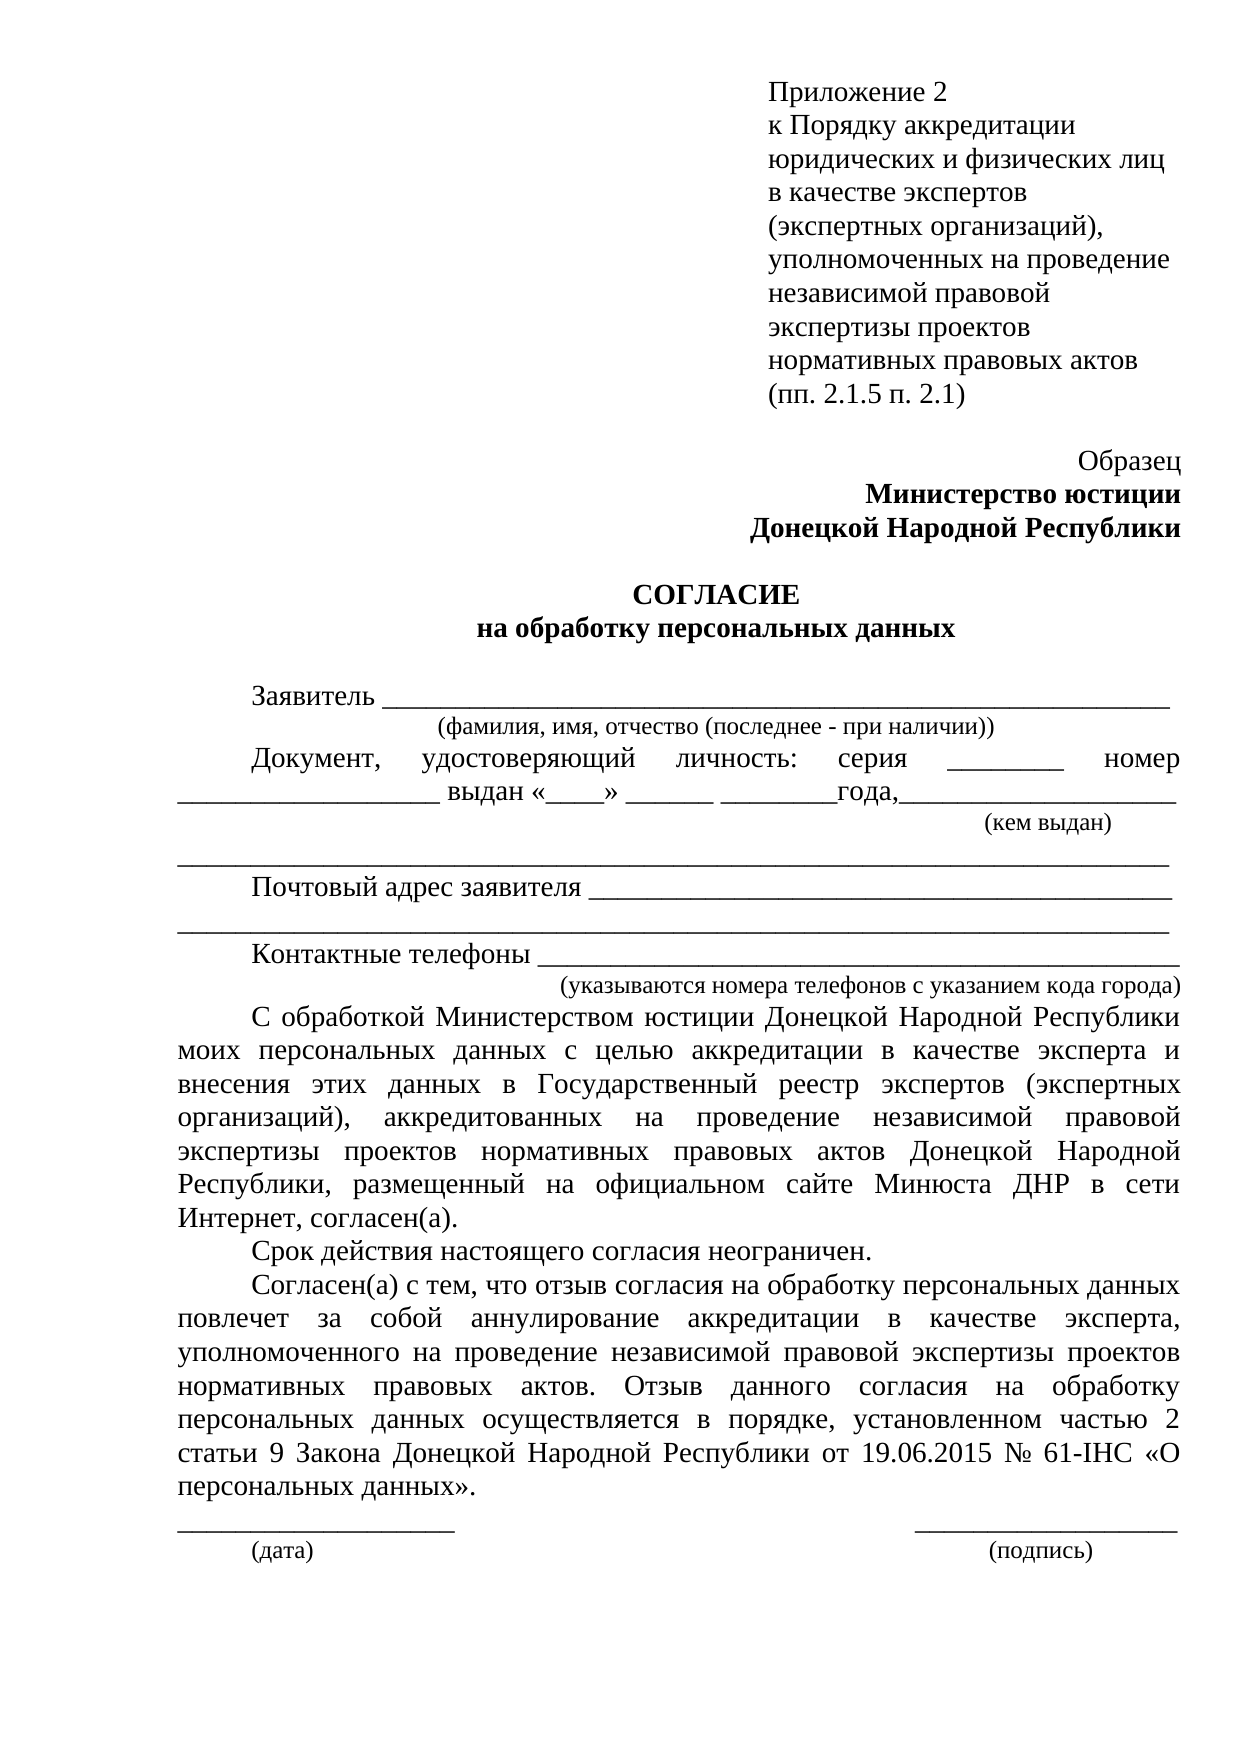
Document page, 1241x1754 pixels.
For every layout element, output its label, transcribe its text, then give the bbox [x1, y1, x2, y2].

text Контактные телефоны ____________________________________________ [177, 936, 1181, 970]
text независимой правовой [177, 275, 1181, 309]
text нормативных правовых актов [177, 342, 1181, 376]
text к Порядку аккредитации [177, 107, 1181, 141]
text уполномоченных на проведение [177, 242, 1181, 275]
text (экспертных организаций), [177, 208, 1181, 242]
text (указываются номера телефонов с указанием кода города) [177, 970, 1181, 999]
text Согласен(а) с тем, что отзыв согласия на обработку персональных данных повлечет за собой аннулирование аккредитации в качестве эксперта, уполномоченного на проведение независимой правовой экспертизы проектов нормативных правовых актов. Отзыв данного согласия на обработку персональных данных осуществляется в порядке, установленном частью 2 статьи 9 Закона Донецкой Народной Республики от 19.06.2015 № 61-IHC «О персональных данных». [177, 1267, 1181, 1502]
text Заявитель ______________________________________________________ [177, 678, 1181, 711]
text экспертизы проектов [177, 309, 1181, 342]
text Срок действия настоящего согласия неограничен. [177, 1233, 1181, 1267]
text (кем выдан) [841, 807, 1181, 836]
text (дата) (подпись) [177, 1535, 1181, 1564]
text ___________________ __________________ [177, 1502, 1181, 1535]
text Образец [177, 443, 1181, 476]
text в качестве экспертов [177, 174, 1181, 208]
text (пп. 2.1.5 п. 2.1) [177, 376, 1181, 409]
text Документ, удостоверяющий личность: серия ________ номер __________________ выдан «____» ______ ________года,___________________ [177, 740, 1181, 807]
text ____________________________________________________________________ [177, 903, 1181, 936]
text (фамилия, имя, отчество (последнее - при наличии)) [177, 711, 1181, 740]
text С обработкой Министерством юстиции Донецкой Народной Республики моих персональных данных с целью аккредитации в качестве эксперта и внесения этих данных в Государственный реестр экспертов (экспертных организаций), аккредитованных на проведение независимой правовой экспертизы проектов нормативных правовых актов Донецкой Народной Республики, размещенный на официальном сайте Минюста ДНР в сети Интернет, согласен(а). [177, 999, 1181, 1233]
text Министерство юстиции [177, 476, 1181, 510]
text Донецкой Народной Республики [177, 510, 1181, 543]
text Почтовый адрес заявителя ________________________________________ [177, 869, 1181, 903]
text на обработку персональных данных [177, 611, 1181, 644]
text СОГЛАСИЕ [177, 577, 1181, 611]
text Приложение 2 [177, 74, 1181, 107]
text ____________________________________________________________________ [177, 836, 1181, 869]
text юридических и физических лиц [177, 141, 1181, 174]
